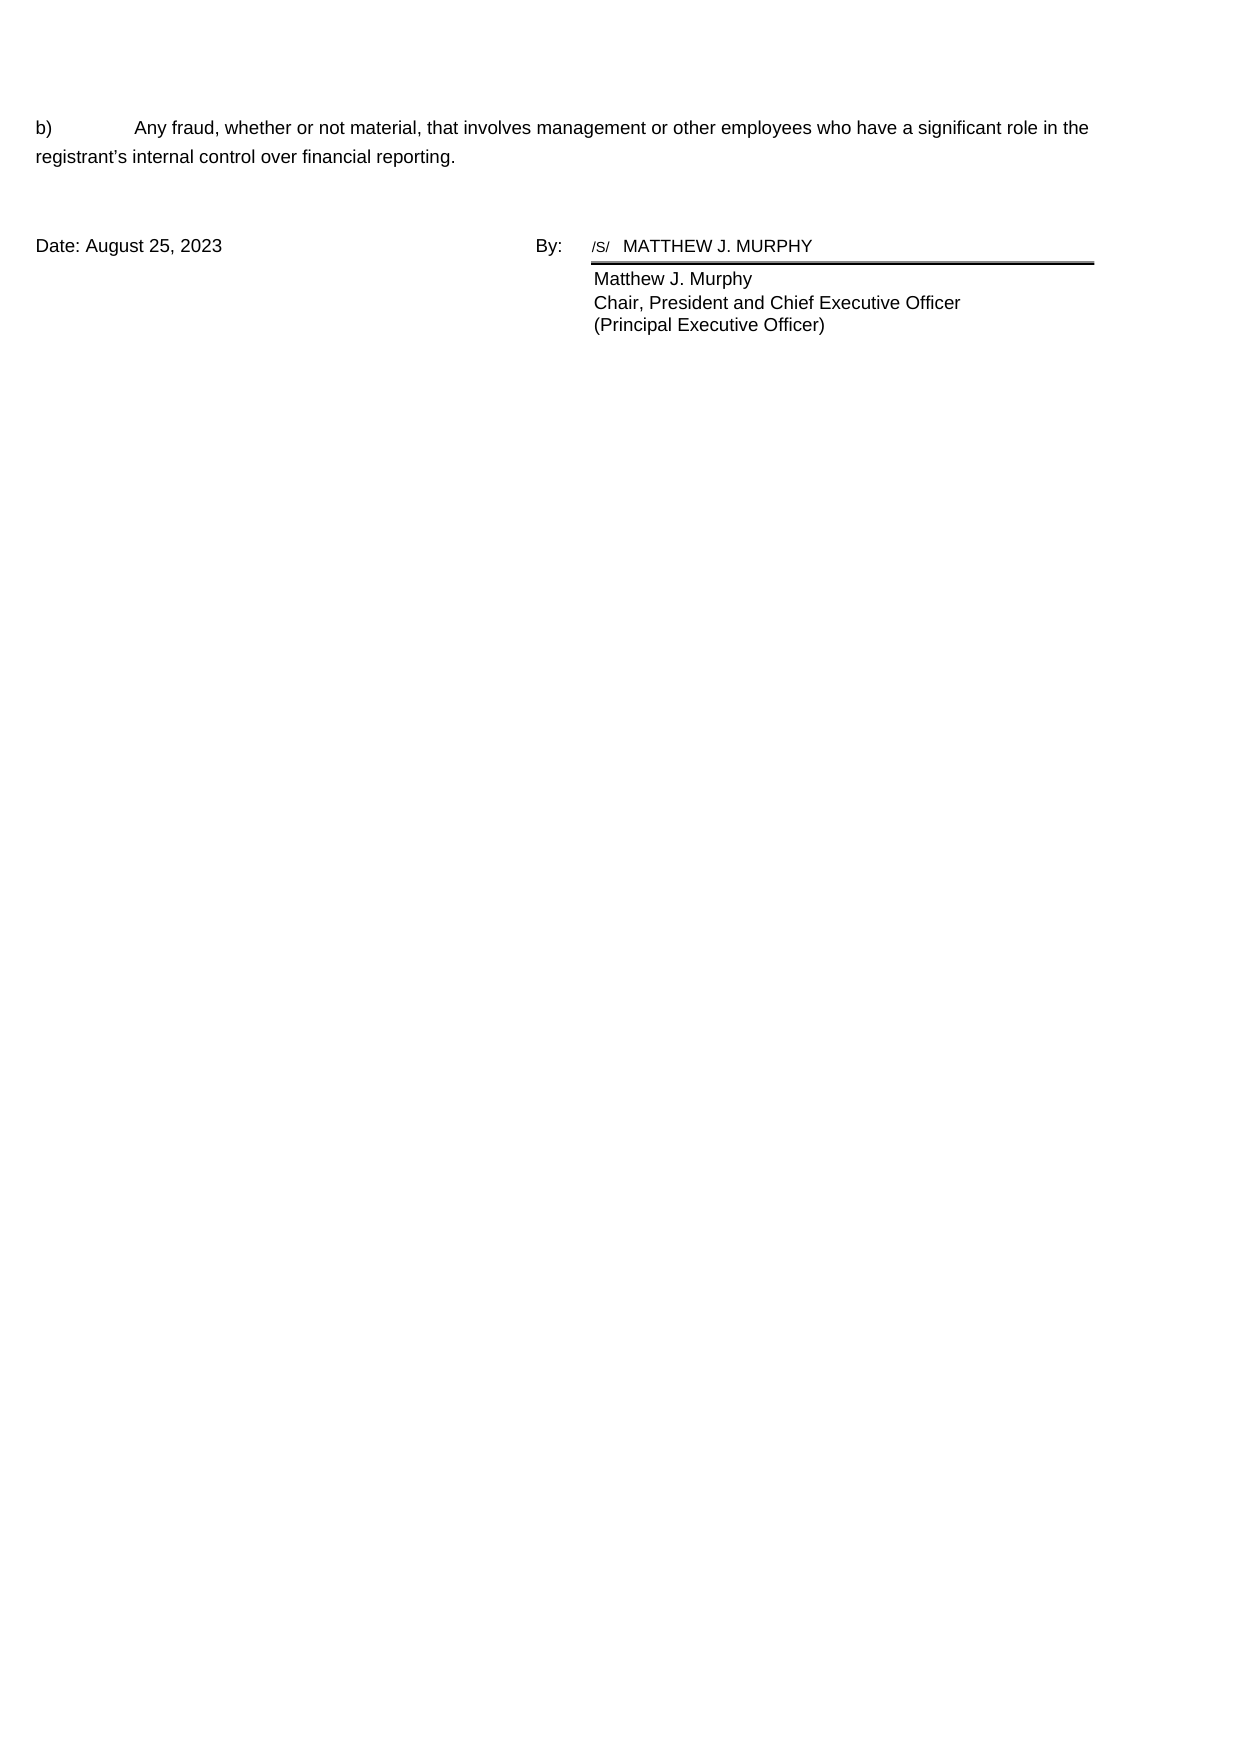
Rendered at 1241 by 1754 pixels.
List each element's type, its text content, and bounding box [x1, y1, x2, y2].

text Chair, President and Chief Executive Officer [594, 291, 1155, 313]
text Date: August 25, 2023 By: /S/ MATTHEW J. MURPHY [35, 235, 1155, 257]
text (Principal Executive Officer) [594, 314, 1155, 336]
picture [591, 261, 1095, 265]
list Any fraud, whether or not material, that involves management or other employees who have a significant role in the registrant’s internal control over financial reporting. [35, 117, 1155, 168]
text Matthew J. Murphy [594, 267, 1155, 289]
